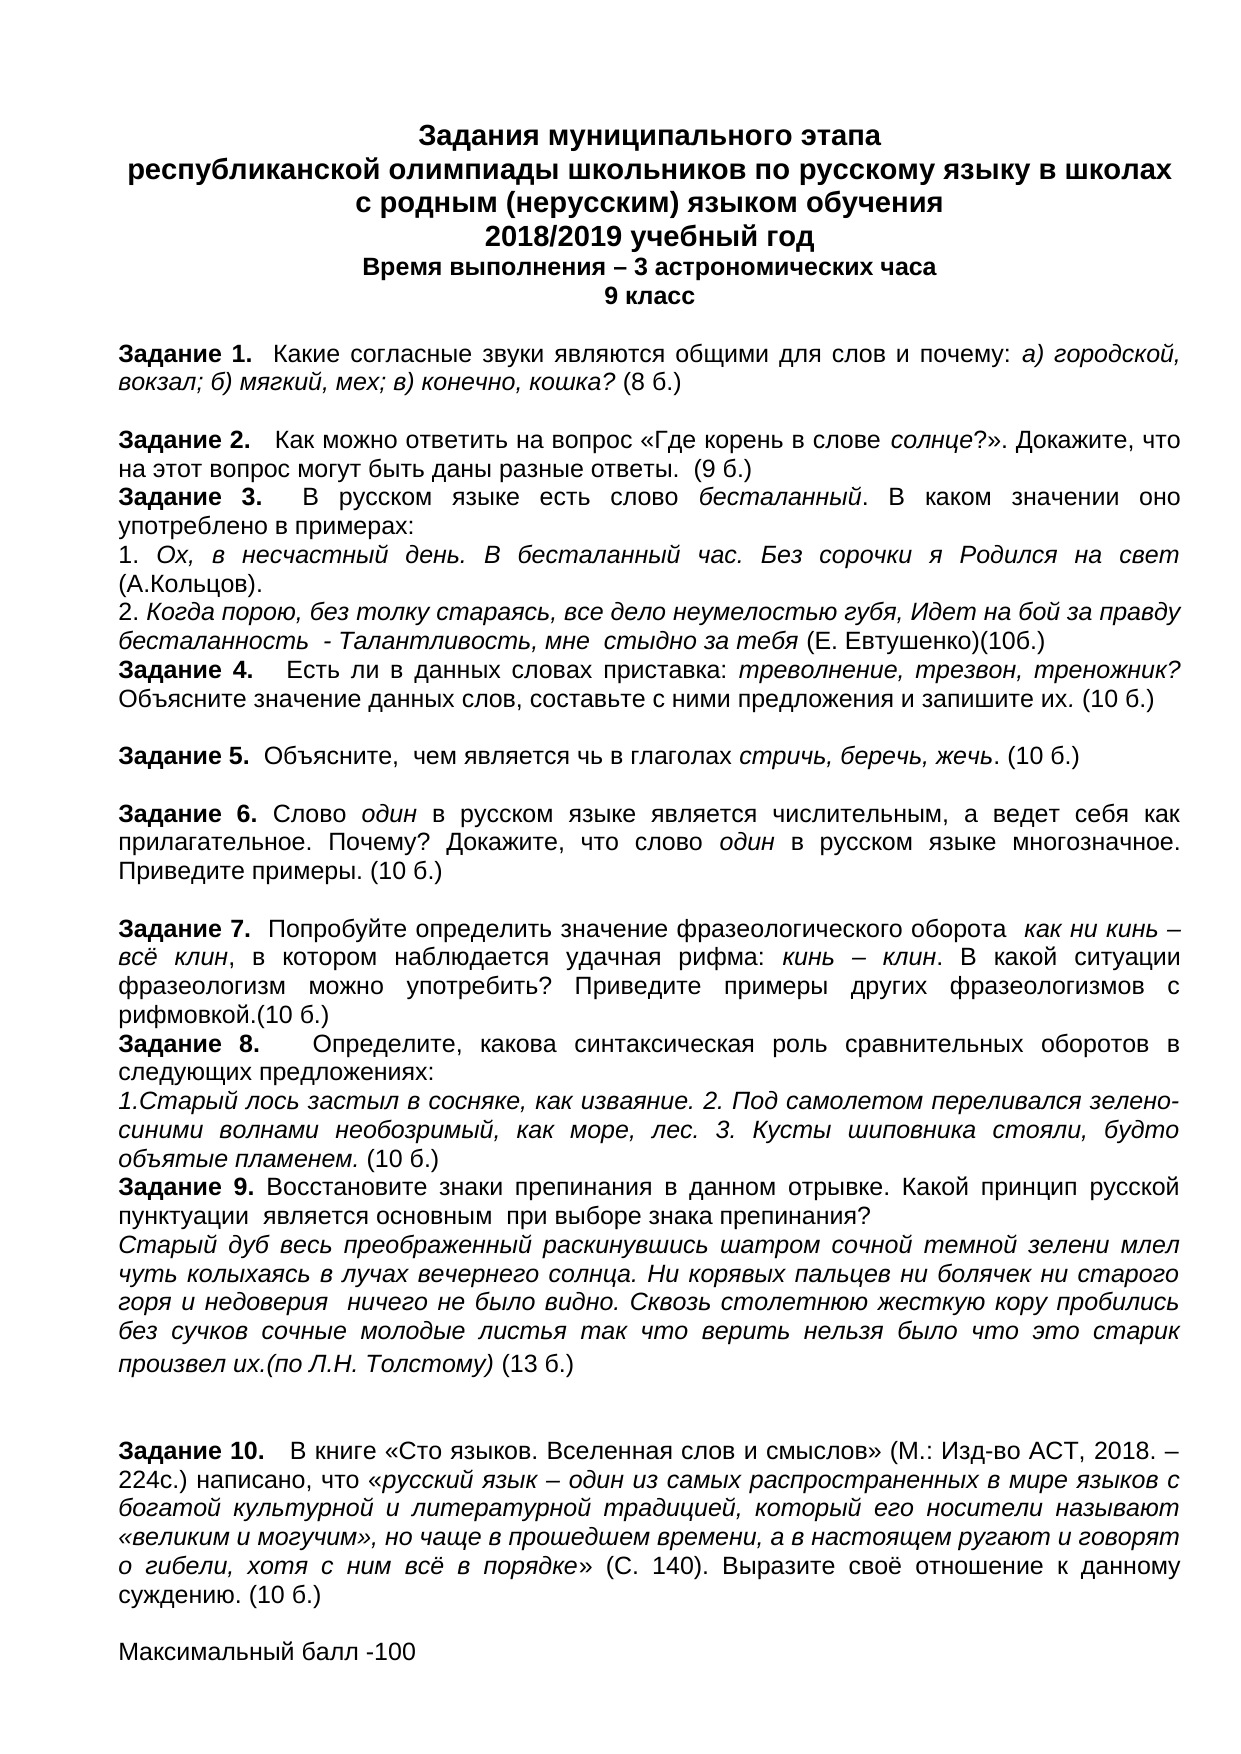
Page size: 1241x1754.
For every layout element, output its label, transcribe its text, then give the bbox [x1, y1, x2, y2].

text 2. Когда порою, без толку стараясь, все дело неумелостью губя, Идет на бой за правду бесталанность - Талантливость, мне стыдно за тебя (Е. Евтушенко)(10б.) [118, 597, 1181, 655]
text Задание 9. Восстановите знаки препинания в данном отрывке. Какой принцип русской пунктуации является основным при выборе знака препинания? [118, 1172, 1181, 1230]
text республиканской олимпиады школьников по русскому языку в школах с родным (нерусским) языком обучения [118, 152, 1181, 219]
text Максимальный балл -100 [118, 1637, 1181, 1666]
text Старый дуб весь преображенный раскинувшись шатром сочной темной зелени млел чуть колыхаясь в лучах вечернего солнца. Ни корявых пальцев ни болячек ни старого горя и недоверия ничего не было видно. Сквозь столетнюю жесткую кору пробились без сучков сочные молодые листья так что верить нельзя было что это старик произвел их.(по Л.Н. Толстому) (13 б.) [118, 1230, 1181, 1436]
text Время выполнения – 3 астрономических часа [118, 252, 1181, 281]
text 9 класс [118, 281, 1181, 310]
text Задание 10. В книге «Сто языков. Вселенная слов и смыслов» (М.: Изд-во АСТ, 2018. – 224с.) написано, что «русский язык – один из самых распространенных в мире языков с богатой культурной и литературной традицией, который его носители называют «великим и могучим», но чаще в прошедшем времени, а в настоящем ругают и говорят о гибели, хотя с ним всё в порядке» (С. 140). Выразите своё отношение к данному суждению. (10 б.) [118, 1436, 1181, 1608]
text 1. Ох, в несчастный день. В бесталанный час. Без сорочки я Родился на свет (А.Кольцов). [118, 540, 1181, 597]
text 1.Старый лось застыл в сосняке, как изваяние. 2. Под самолетом переливался зелено-синими волнами необозримый, как море, лес. 3. Кусты шиповника стояли, будто объятые пламенем. (10 б.) [118, 1086, 1181, 1172]
text Задание 1. Какие согласные звуки являются общими для слов и почему: а) городской, вокзал; б) мягкий, мех; в) конечно, кошка? (8 б.) [118, 339, 1181, 396]
text Задание 5. Объясните, чем является чь в глаголах стричь, беречь, жечь. (10 б.) [118, 741, 1181, 770]
text Задание 6. Слово один в русском языке является числительным, а ведет себя как прилагательное. Почему? Докажите, что слово один в русском языке многозначное. Приведите примеры. (10 б.) [118, 799, 1181, 885]
text Задание 8. Определите, какова синтаксическая роль сравнительных оборотов в следующих предложениях: [118, 1029, 1181, 1086]
text Задание 4. Есть ли в данных словах приставка: треволнение, трезвон, треножник? Объясните значение данных слов, составьте с ними предложения и запишите их. (10 б.) [118, 655, 1181, 712]
text Задание 3. В русском языке есть слово бесталанный. В каком значении оно употреблено в примерах: [118, 482, 1181, 540]
text 2018/2019 учебный год [118, 219, 1181, 252]
text Задание 2. Как можно ответить на вопрос «Где корень в слове солнце?». Докажите, что на этот вопрос могут быть даны разные ответы. (9 б.) [118, 425, 1181, 482]
text Задания муниципального этапа [118, 118, 1181, 152]
text Задание 7. Попробуйте определить значение фразеологического оборота как ни кинь – всё клин, в котором наблюдается удачная рифма: кинь – клин. В какой ситуации фразеологизм можно употребить? Приведите примеры других фразеологизмов с рифмовкой.(10 б.) [118, 914, 1181, 1029]
